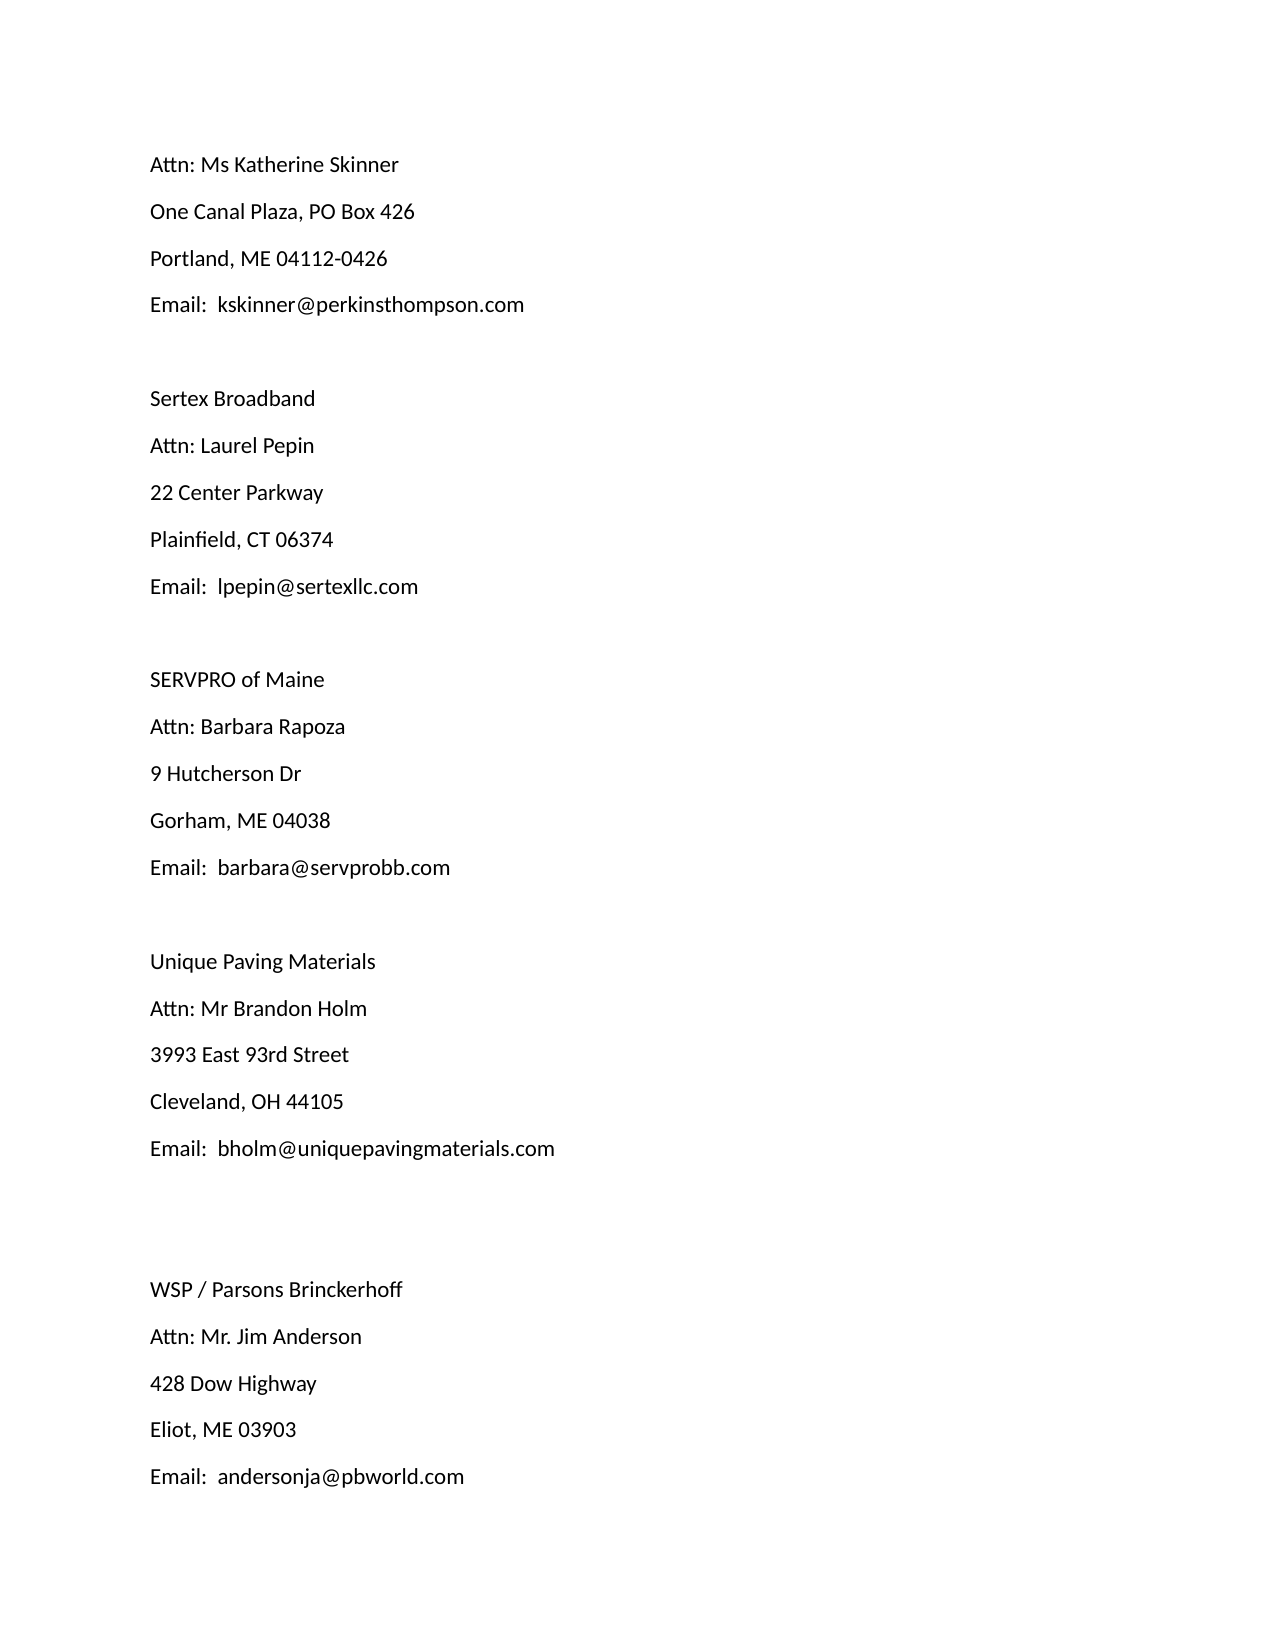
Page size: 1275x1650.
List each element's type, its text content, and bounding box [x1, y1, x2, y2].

text One Canal Plaza, PO Box 426 [150, 197, 1125, 225]
text Attn: Barbara Rapoza [150, 712, 1125, 741]
text Eliot, ME 03903 [150, 1416, 1125, 1444]
text WSP / Parsons Brinckerhoff [150, 1275, 1125, 1303]
text 9 Hutcherson Dr [150, 759, 1125, 787]
text Cleveland, OH 44105 [150, 1087, 1125, 1116]
text Attn: Mr Brandon Holm [150, 994, 1125, 1022]
text Attn: Mr. Jim Anderson [150, 1322, 1125, 1350]
text 428 Dow Highway [150, 1369, 1125, 1397]
text Email: andersonja@pbworld.com [150, 1462, 1125, 1491]
text 22 Center Parkway [150, 478, 1125, 506]
text Portland, ME 04112-0426 [150, 244, 1125, 272]
text 3993 East 93rd Street [150, 1041, 1125, 1069]
text Unique Paving Materials [150, 947, 1125, 975]
text Plainfield, CT 06374 [150, 525, 1125, 553]
text Attn: Ms Katherine Skinner [150, 150, 1125, 178]
text Email: kskinner@perkinsthompson.com [150, 291, 1125, 319]
text Sertex Broadband [150, 384, 1125, 412]
text Email: bholm@uniquepavingmaterials.com [150, 1134, 1125, 1162]
text Gorham, ME 04038 [150, 806, 1125, 834]
text Email: barbara@servprobb.com [150, 853, 1125, 881]
text Attn: Laurel Pepin [150, 431, 1125, 459]
text SERVPRO of Maine [150, 666, 1125, 694]
text Email: lpepin@sertexllc.com [150, 572, 1125, 600]
